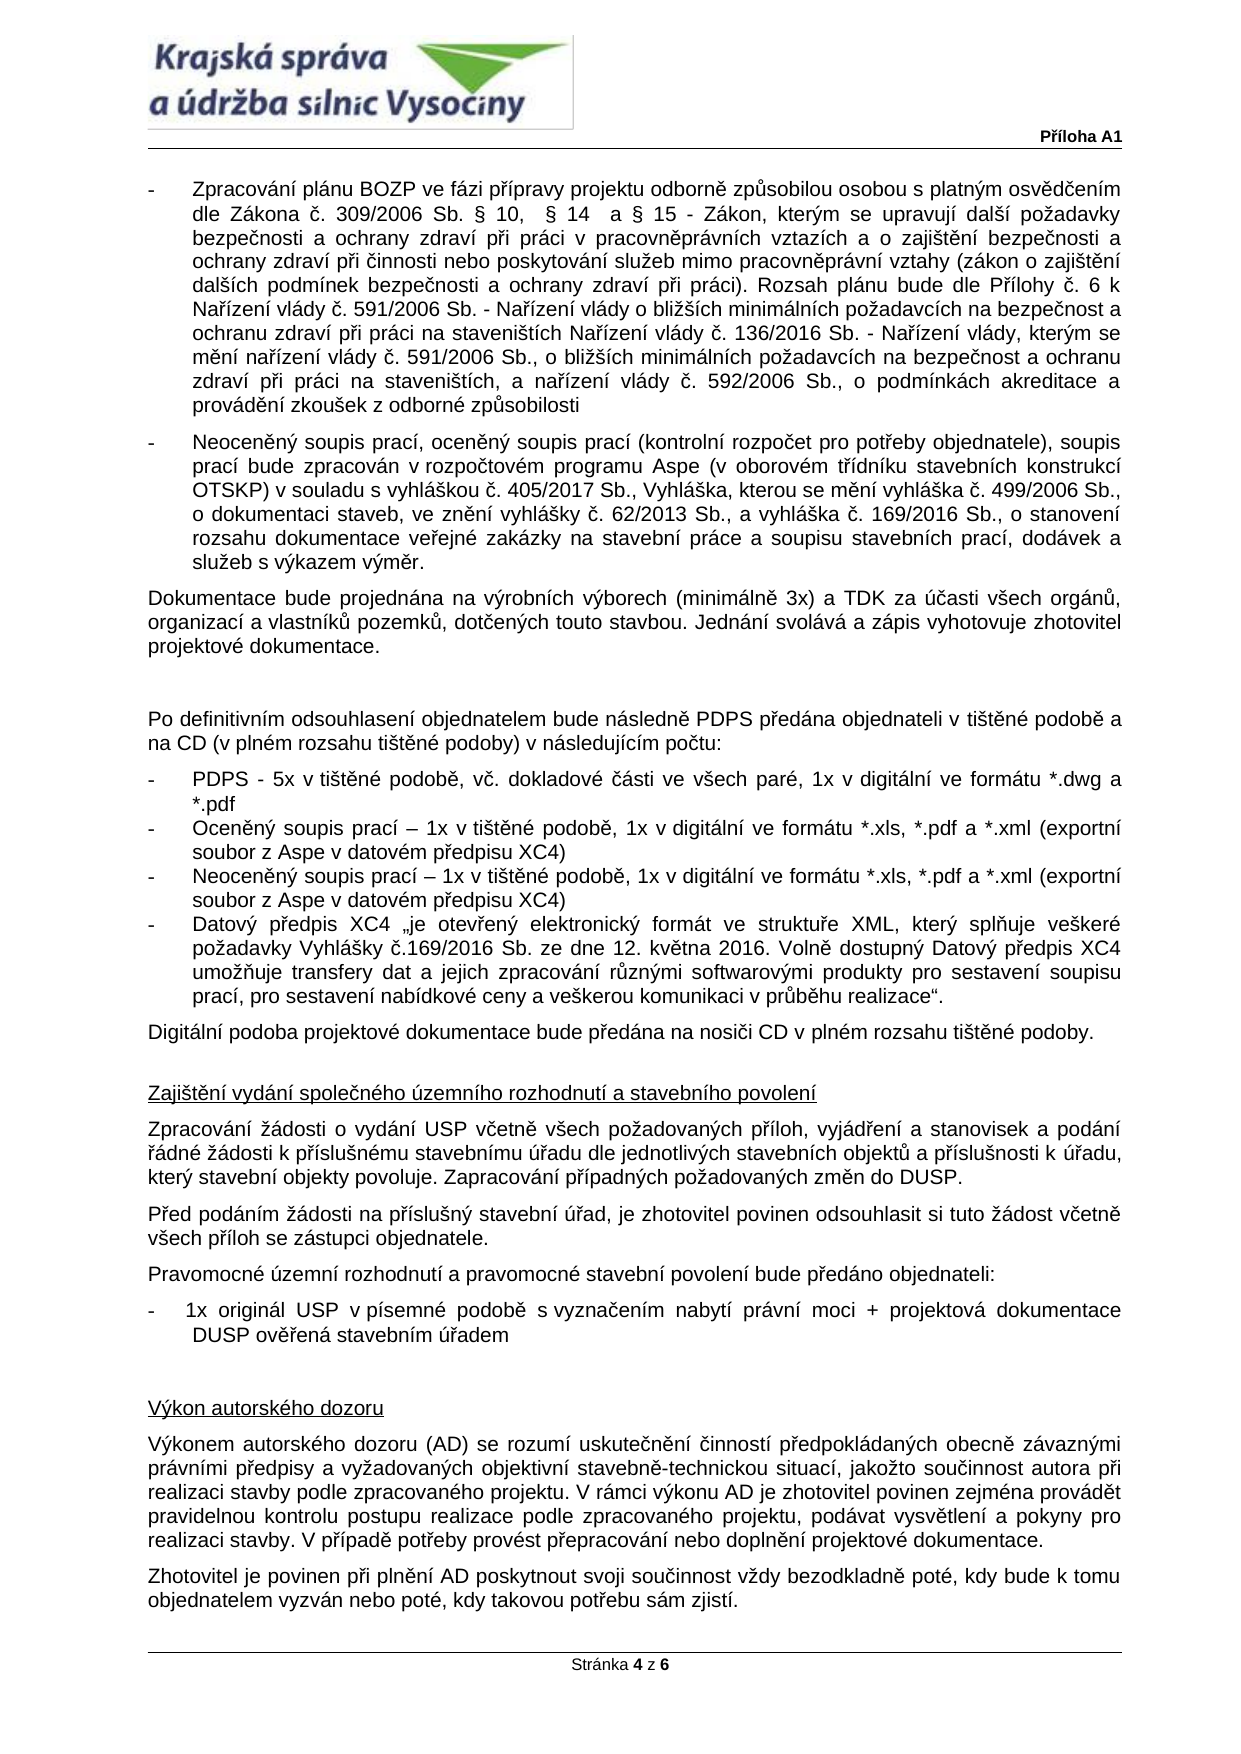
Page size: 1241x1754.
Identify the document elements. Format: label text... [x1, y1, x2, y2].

text Digitální podoba projektové dokumentace bude předána na nosiči CD v plném rozsahu tištěné podoby. [148, 1020, 1122, 1044]
text Pravomocné územní rozhodnutí a pravomocné stavební povolení bude předáno objednateli: [148, 1262, 1122, 1286]
text Před podáním žádosti na příslušný stavební úřad, je zhotovitel povinen odsouhlasit si tuto žádost včetně všech příloh se zástupci objednatele. [148, 1201, 1122, 1249]
text Po definitivním odsouhlasení objednatelem bude následně PDPS předána objednateli v tištěné podobě a na CD (v plném rozsahu tištěné podoby) v následujícím počtu: [148, 707, 1122, 755]
text Výkonem autorského dozoru (AD) se rozumí uskutečnění činností předpokládaných obecně závaznými právními předpisy a vyžadovaných objektivní stavebně-technickou situací, jakožto součinnost autora při realizaci stavby podle zpracovaného projektu. V rámci výkonu AD je zhotovitel povinen zejména provádět pravidelnou kontrolu postupu realizace podle zpracovaného projektu, podávat vysvětlení a pokyny pro realizaci stavby. V případě potřeby provést přepracování nebo doplnění projektové dokumentace. [148, 1432, 1122, 1552]
list Neoceněný soupis prací, oceněný soupis prací (kontrolní rozpočet pro potřeby objednatele), soupis prací bude zpracován v rozpočtovém programu Aspe (v oborovém třídníku stavebních konstrukcí OTSKP) v souladu s vyhláškou č. 405/2017 Sb., Vyhláška, kterou se mění vyhláška č. 499/2006 Sb., o dokumentaci staveb, ve znění vyhlášky č. 62/2013 Sb., a vyhláška č. 169/2016 Sb., o stanovení rozsahu dokumentace veřejné zakázky na stavební práce a soupisu stavebních prací, dodávek a služeb s výkazem výměr. [148, 429, 1122, 573]
list 1x originál USP v písemné podobě s vyznačením nabytí právní moci + projektová dokumentace DUSP ověřená stavebním úřadem [148, 1298, 1122, 1346]
text Zajištění vydání společného územního rozhodnutí a stavebního povolení [148, 1081, 1122, 1104]
text Dokumentace bude projednána na výrobních výborech (minimálně 3x) a TDK za účasti všech orgánů, organizací a vlastníků pozemků, dotčených touto stavbou. Jednání svolává a zápis vyhotovuje zhotovitel projektové dokumentace. [148, 586, 1122, 658]
list Datový předpis XC4 „je otevřený elektronický formát ve struktuře XML, který splňuje veškeré požadavky Vyhlášky č.169/2016 Sb. ze dne 12. května 2016. Volně dostupný Datový předpis XC4 umožňuje transfery dat a jejich zpracování různými softwarovými produkty pro sestavení soupisu prací, pro sestavení nabídkové ceny a veškerou komunikaci v průběhu realizace“. [148, 912, 1122, 1008]
text Výkon autorského dozoru [148, 1395, 1122, 1419]
list Oceněný soupis prací – 1x v tištěné podobě, 1x v digitální ve formátu *.xls, *.pdf a *.xml (exportní soubor z Aspe v datovém předpisu XC4) [148, 815, 1122, 863]
text Zpracování žádosti o vydání USP včetně všech požadovaných příloh, vyjádření a stanovisek a podání řádné žádosti k příslušnému stavebnímu úřadu dle jednotlivých stavebních objektů a příslušnosti k úřadu, který stavební objekty povoluje. Zapracování případných požadovaných změn do DUSP. [148, 1117, 1122, 1189]
list Neoceněný soupis prací – 1x v tištěné podobě, 1x v digitální ve formátu *.xls, *.pdf a *.xml (exportní soubor z Aspe v datovém předpisu XC4) [148, 863, 1122, 912]
text Zhotovitel je povinen při plnění AD poskytnout svoji součinnost vždy bezodkladně poté, kdy bude k tomu objednatelem vyzván nebo poté, kdy takovou potřebu sám zjistí. [148, 1564, 1122, 1612]
list PDPS - 5x v tištěné podobě, vč. dokladové části ve všech paré, 1x v digitální ve formátu *.dwg a *.pdf [148, 767, 1122, 815]
list Zpracování plánu BOZP ve fázi přípravy projektu odborně způsobilou osobou s platným osvědčením dle Zákona č. 309/2006 Sb. § 10, § 14 a § 15 - Zákon, kterým se upravují další požadavky bezpečnosti a ochrany zdraví při práci v pracovněprávních vztazích a o zajištění bezpečnosti a ochrany zdraví při činnosti nebo poskytování služeb mimo pracovněprávní vztahy (zákon o zajištění dalších podmínek bezpečnosti a ochrany zdraví při práci). Rozsah plánu bude dle Přílohy č. 6 k Nařízení vlády č. 591/2006 Sb. - Nařízení vlády o bližších minimálních požadavcích na bezpečnost a ochranu zdraví při práci na staveništích Nařízení vlády č. 136/2016 Sb. - Nařízení vlády, kterým se mění nařízení vlády č. 591/2006 Sb., o bližších minimálních požadavcích na bezpečnost a ochranu zdraví při práci na staveništích, a nařízení vlády č. 592/2006 Sb., o podmínkách akreditace a provádění zkoušek z odborné způsobilosti [148, 177, 1122, 417]
picture [147, 35, 574, 131]
